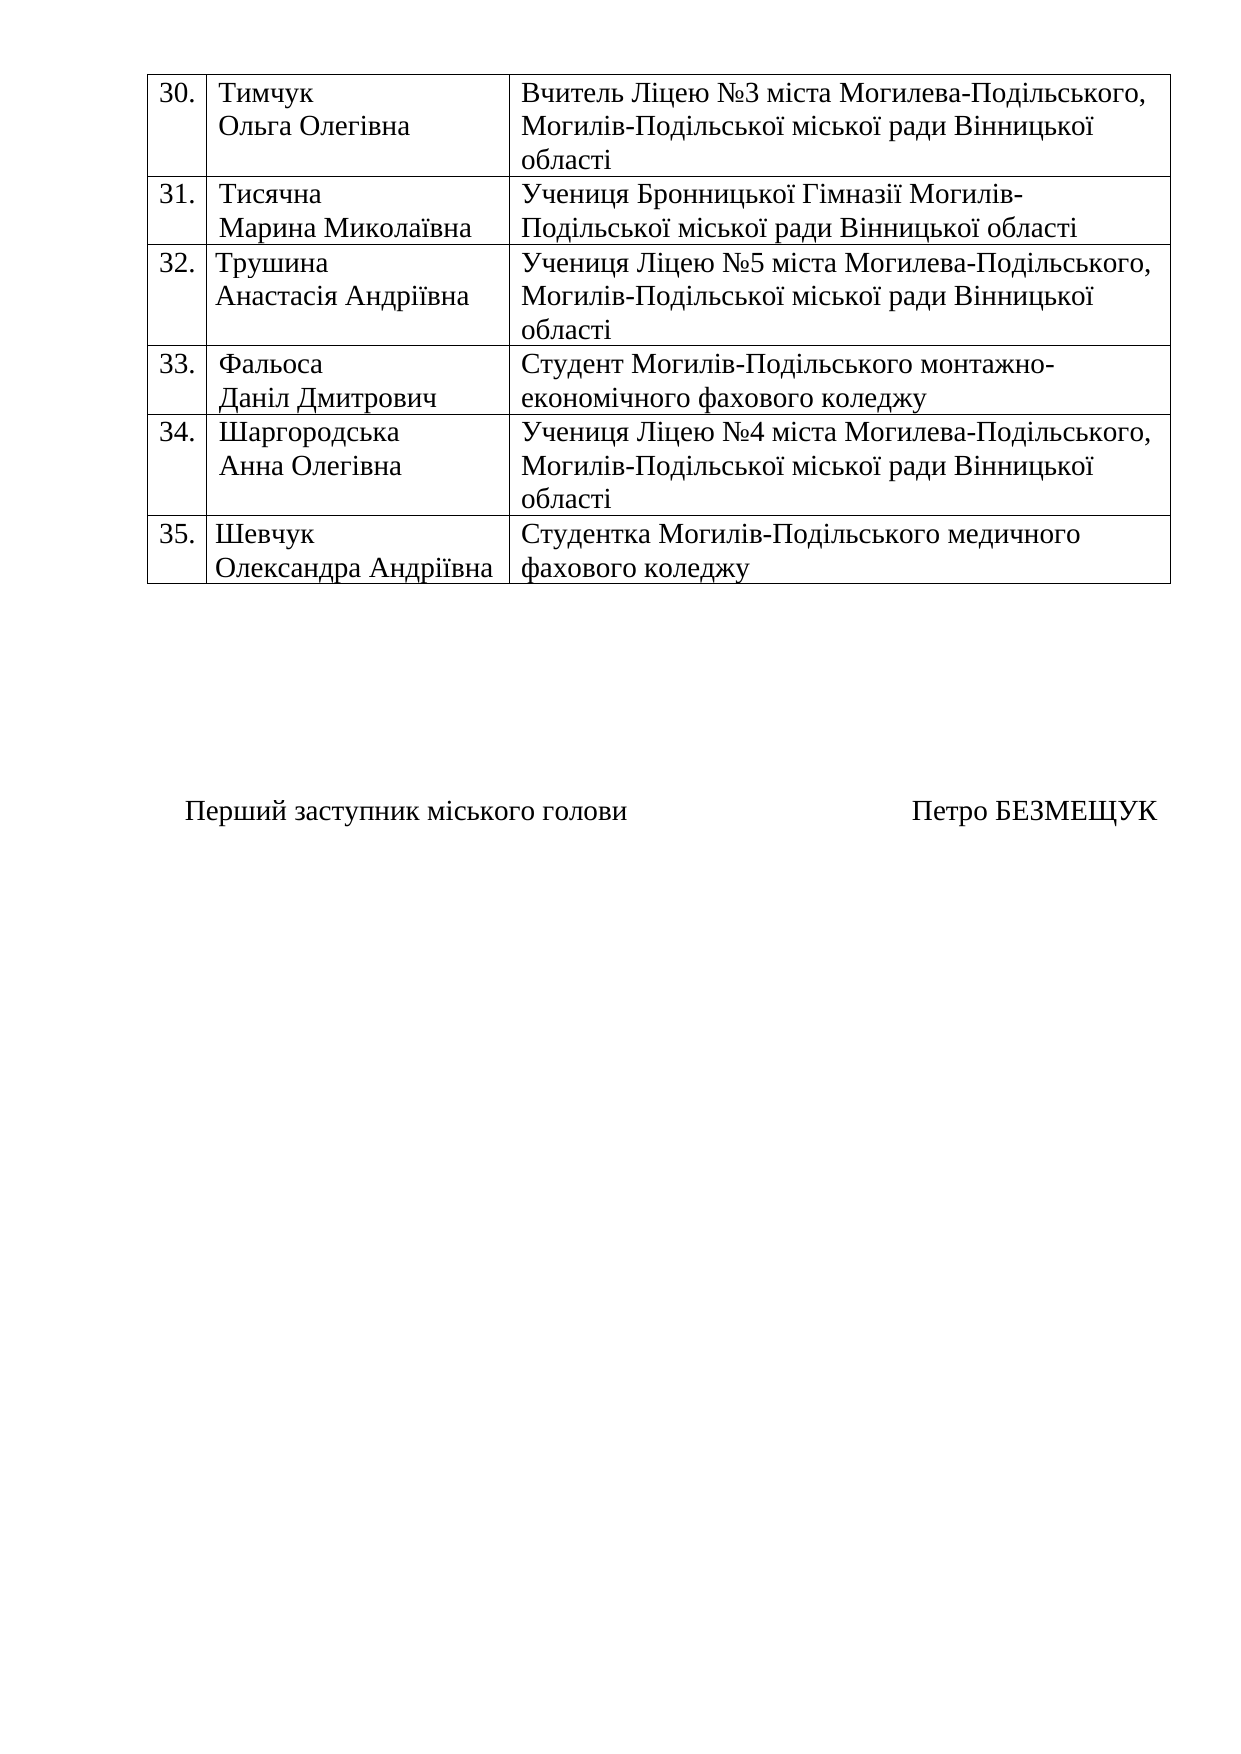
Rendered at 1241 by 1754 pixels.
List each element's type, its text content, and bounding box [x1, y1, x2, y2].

table_cell 35. [148, 516, 206, 583]
table_cell 32. [148, 245, 206, 345]
table_cell Студент Могилів-Подільського монтажно-економічного фахового коледжу [510, 346, 1170, 413]
table_cell Шевчук Олександра Андріївна [314, 516, 509, 583]
table_cell Трушина Анастасія Андріївна [207, 245, 509, 345]
table_cell 34. [148, 415, 206, 515]
text Перший заступник міського голови Петро БЕЗМЕЩУК [177, 793, 1167, 827]
table_cell 33. [148, 346, 206, 413]
table_cell Учениця Ліцею №5 міста Могилева-Подільського, Могилів-Подільської міської ради Вінницької області [510, 245, 1170, 345]
table_cell 30. [148, 75, 206, 176]
table_cell Тисячна Марина Миколаївна [322, 177, 509, 244]
table_cell 31. [148, 177, 206, 244]
table_cell Учениця Бронницької Гімназії Могилів-Подільської міської ради Вінницької області [1023, 177, 1170, 244]
table_cell Тимчук Ольга Олегівна [207, 75, 509, 176]
table_cell Фальоса Даніл Дмитрович [323, 346, 509, 413]
table_cell Вчитель Ліцею №3 міста Могилева-Подільського, Могилів-Подільської міської ради Вінницької області [510, 75, 1170, 176]
table_cell Учениця Ліцею №4 міста Могилева-Подільського, Могилів-Подільської міської ради Вінницької області [510, 415, 1170, 515]
table_cell Шаргородська Анна Олегівна [207, 415, 509, 515]
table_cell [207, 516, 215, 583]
table_cell Студентка Могилів-Подільського медичного фахового коледжу [510, 516, 1170, 583]
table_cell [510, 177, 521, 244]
